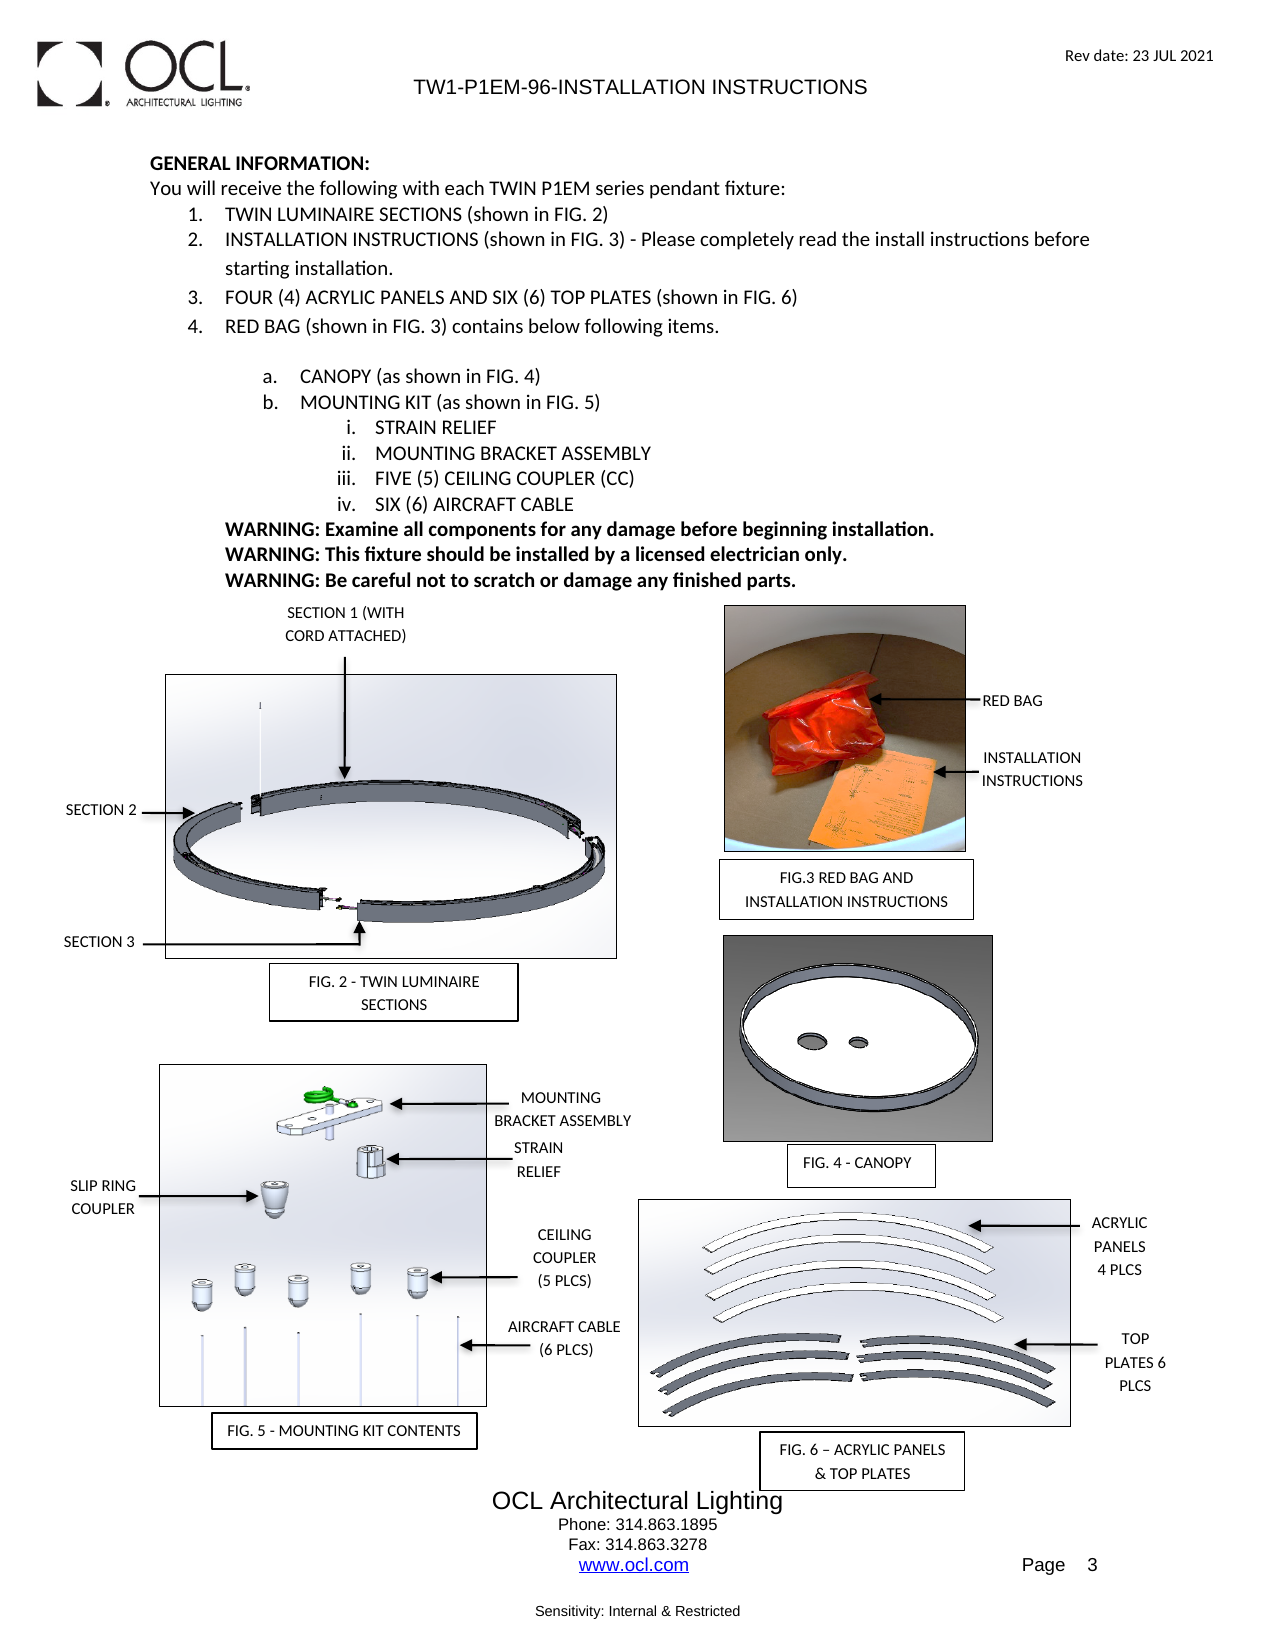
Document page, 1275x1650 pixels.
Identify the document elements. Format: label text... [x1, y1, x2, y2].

picture [724, 936, 992, 1141]
text GENERAL INFORMATION: [150, 150, 1125, 175]
text WARNING: Be careful not to scratch or damage any finished parts. [225, 567, 1125, 592]
list TWIN LUMINAIRE SECTIONS (shown in FIG. 2) [187, 201, 1125, 226]
picture [166, 675, 616, 958]
list RED BAG (shown in FIG. 3) contains below following items. [187, 314, 1125, 339]
text WARNING: Examine all components for any damage before beginning installation. [225, 516, 1125, 542]
list STRAIN RELIEF [356, 414, 1125, 440]
list SIX (6) AIRCRAFT CABLE [356, 491, 1125, 516]
picture [639, 1200, 1070, 1426]
list MOUNTING KIT (as shown in FIG. 5) [262, 389, 1125, 414]
list CANOPY (as shown in FIG. 4) [262, 364, 1125, 389]
text You will receive the following with each TWIN P1EM series pendant fixture: [150, 175, 1125, 201]
list FOUR (4) ACRYLIC PANELS AND SIX (6) TOP PLATES (shown in FIG. 6) [187, 284, 1125, 310]
list MOUNTING BRACKET ASSEMBLY [356, 440, 1125, 465]
list FIVE (5) CEILING COUPLER (CC) [356, 465, 1125, 491]
picture [160, 1065, 486, 1406]
list INSTALLATION INSTRUCTIONS (shown in FIG. 3) - Please completely read the install instructions before starting installation. [187, 226, 1125, 281]
text WARNING: This fixture should be installed by a licensed electrician only. [225, 542, 1125, 567]
picture [12, 16, 250, 131]
picture [725, 606, 965, 851]
